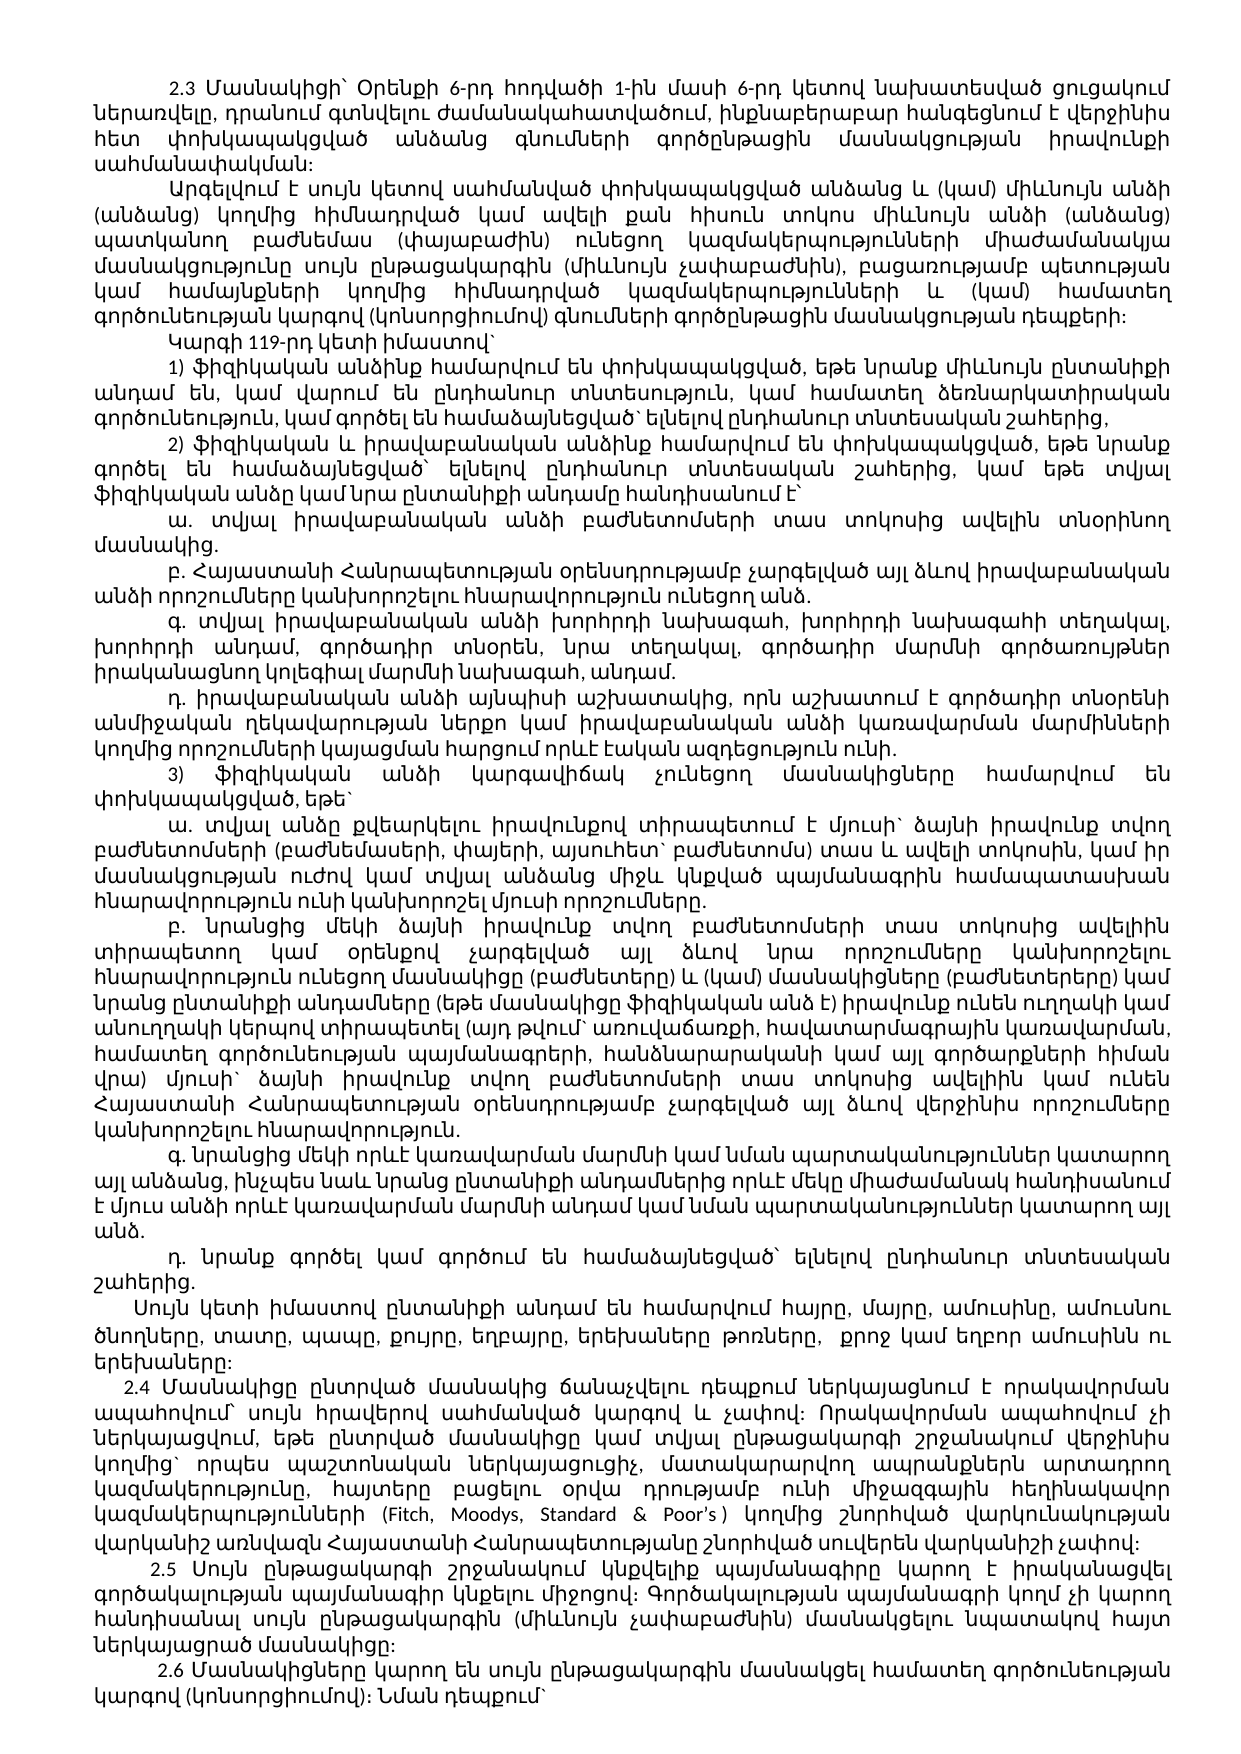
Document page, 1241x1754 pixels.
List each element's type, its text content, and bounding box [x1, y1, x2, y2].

text 2.4 Մասնակիցը ընտրված մասնակից ճանաչվելու դեպքում ներկայացնում է որակավորման ապահովում՝ սույն հրավերով սահմանված կարգով և չափով: Որակավորման ապահովում չի ներկայացվում, եթե ընտրված մասնակիցը կամ տվյալ ընթացակարգի շրջանակում վերջինիս կողմից` որպես պաշտոնական ներկայացուցիչ, մատակարարվող ապրանքներն արտադրող կազմակերությունը, հայտերը բացելու օրվա դրությամբ ունի միջազգային հեղինակավոր կազմակերպությունների (Fitch, Moodys, Standard & Poor’s ) կողմից շնորհված վարկունակության վարկանիշ առնվազն Հայաստանի Հանրապետությանը շնորհված սուվերեն վարկանիշի չափով: [94, 1374, 1171, 1556]
text դ. իրավաբանական անձի այնպիսի աշխատակից, որն աշխատում է գործադիր տնօրենի անմիջական ղեկավարության ներքո կամ իրավաբանական անձի կառավարման մարմինների կողմից որոշումների կայացման հարցում որևէ էական ազդեցություն ունի. [94, 685, 1171, 761]
text բ. Հայաստանի Հանրապետության օրենսդրությամբ չարգելված այլ ձևով իրավաբանական անձի որոշումները կանխորոշելու հնարավորություն ունեցող անձ. [94, 558, 1171, 609]
text 2.6 Մասնակիցները կարող են սույն ընթացակարգին մասնակցել համատեղ գործունեության կարգով (կոնսորցիումով)։ Նման դեպքում` [94, 1657, 1171, 1708]
text Սույն կետի իմաստով ընտանիքի անդամ են համարվում հայրը, մայրը, ամուսինը, ամուսնու ծնողները, տատը, պապը, քույրը, եղբայրը, երեխաները թոռները, քրոջ կամ եղբոր ամուսինն ու երեխաները: [94, 1295, 1171, 1374]
text Արգելվում է սույն կետով սահմանված փոխկապակցված անձանց և (կամ) միևնույն անձի (անձանց) կողմից հիմնադրված կամ ավելի քան հիսուն տոկոս միևնույն անձի (անձանց) պատկանող բաժնեմաս (փայաբաժին) ունեցող կազմակերպությունների միաժամանակյա մասնակցությունը սույն ընթացակարգին (միևնույն չափաբաժնին), բացառությամբ պետության կամ համայնքների կողմից հիմնադրված կազմակերպությունների և (կամ) համատեղ գործունեության կարգով (կոնսորցիումով) գնումների գործընթացին մասնակցության դեպքերի: [94, 177, 1171, 329]
text դ. նրանք գործել կամ գործում են համաձայնեցված՝ ելնելով ընդհանուր տնտեսական շահերից. [94, 1244, 1171, 1295]
text բ. նրանցից մեկի ձայնի իրավունք տվող բաժնետոմսերի տաս տոկոսից ավելիին տիրապետող կամ օրենքով չարգելված այլ ձևով նրա որոշումները կանխորոշելու հնարավորություն ունեցող մասնակիցը (բաժնետերը) և (կամ) մասնակիցները (բաժնետերերը) կամ նրանց ընտանիքի անդամները (եթե մասնակիցը ֆիզիկական անձ է) իրավունք ունեն ուղղակի կամ անուղղակի կերպով տիրապետել (այդ թվում` առուվաճառքի, հավատարմագրային կառավարման, համատեղ գործունեության պայմանագրերի, հանձնարարականի կամ այլ գործարքների հիման վրա) մյուսի` ձայնի իրավունք տվող բաժնետոմսերի տաս տոկոսից ավելիին կամ ունեն Հայաստանի Հանրապետության օրենսդրությամբ չարգելված այլ ձևով վերջինիս որոշումները կանխորոշելու հնարավորություն. [94, 914, 1171, 1142]
text 2.5 Սույն ընթացակարգի շրջանակում կնքվելիք պայմանագիրը կարող է իրականացվել գործակալության պայմանագիր կնքելու միջոցով։ Գործակալության պայմանագրի կողմ չի կարող հանդիսանալ սույն ընթացակարգին (միևնույն չափաբաժնին) մասնակցելու նպատակով հայտ ներկայացրած մասնակիցը: [94, 1556, 1171, 1657]
text 2.3 Մասնակիցի՝ Օրենքի 6-րդ հոդվածի 1-ին մասի 6-րդ կետով նախատեսված ցուցակում ներառվելը, դրանում գտնվելու ժամանակահատվածում, ինքնաբերաբար հանգեցնում է վերջինիս հետ փոխկապակցված անձանց գնումների գործընթացին մասնակցության իրավունքի սահմանափակման: [94, 75, 1171, 177]
text Կարգի 119-րդ կետի իմաստով` [94, 329, 1171, 354]
text 2) ֆիզիկական և իրավաբանական անձինք համարվում են փոխկապակցված, եթե նրանք գործել են համաձայնեցված՝ ելնելով ընդհանուր տնտեսական շահերից, կամ եթե տվյալ ֆիզիկական անձը կամ նրա ընտանիքի անդամը հանդիսանում է՝ [94, 431, 1171, 507]
text գ. նրանցից մեկի որևէ կառավարման մարմնի կամ նման պարտականություններ կատարող այլ անձանց, ինչպես նաև նրանց ընտանիքի անդամներից որևէ մեկը միաժամանակ հանդիսանում է մյուս անձի որևէ կառավարման մարմնի անդամ կամ նման պարտականություններ կատարող այլ անձ. [94, 1142, 1171, 1244]
text գ. տվյալ իրավաբանական անձի խորհրդի նախագահ, խորհրդի նախագահի տեղակալ, խորհրդի անդամ, գործադիր տնօրեն, նրա տեղակալ, գործադիր մարմնի գործառույթներ իրականացնող կոլեգիալ մարմնի նախագահ, անդամ. [94, 609, 1171, 685]
text 3) ֆիզիկական անձի կարգավիճակ չունեցող մասնակիցները համարվում են փոխկապակցված, եթե` [94, 761, 1171, 812]
text ա. տվյալ իրավաբանական անձի բաժնետոմսերի տաս տոկոսից ավելին տնօրինող մասնակից. [94, 507, 1171, 558]
text 1) ֆիզիկական անձինք համարվում են փոխկապակցված, եթե նրանք միևնույն ընտանիքի անդամ են, կամ վարում են ընդհանուր տնտեսություն, կամ համատեղ ձեռնարկատիրական գործունեություն, կամ գործել են համաձայնեցված` ելնելով ընդհանուր տնտեսական շահերից, [94, 354, 1171, 431]
text ա. տվյալ անձը քվեարկելու իրավունքով տիրապետում է մյուսի` ձայնի իրավունք տվող բաժնետոմսերի (բաժնեմասերի, փայերի, այսուհետ` բաժնետոմս) տաս և ավելի տոկոսին, կամ իր մասնակցության ուժով կամ տվյալ անձանց միջև կնքված պայմանագրին համապատասխան հնարավորություն ունի կանխորոշել մյուսի որոշումները. [94, 812, 1171, 914]
